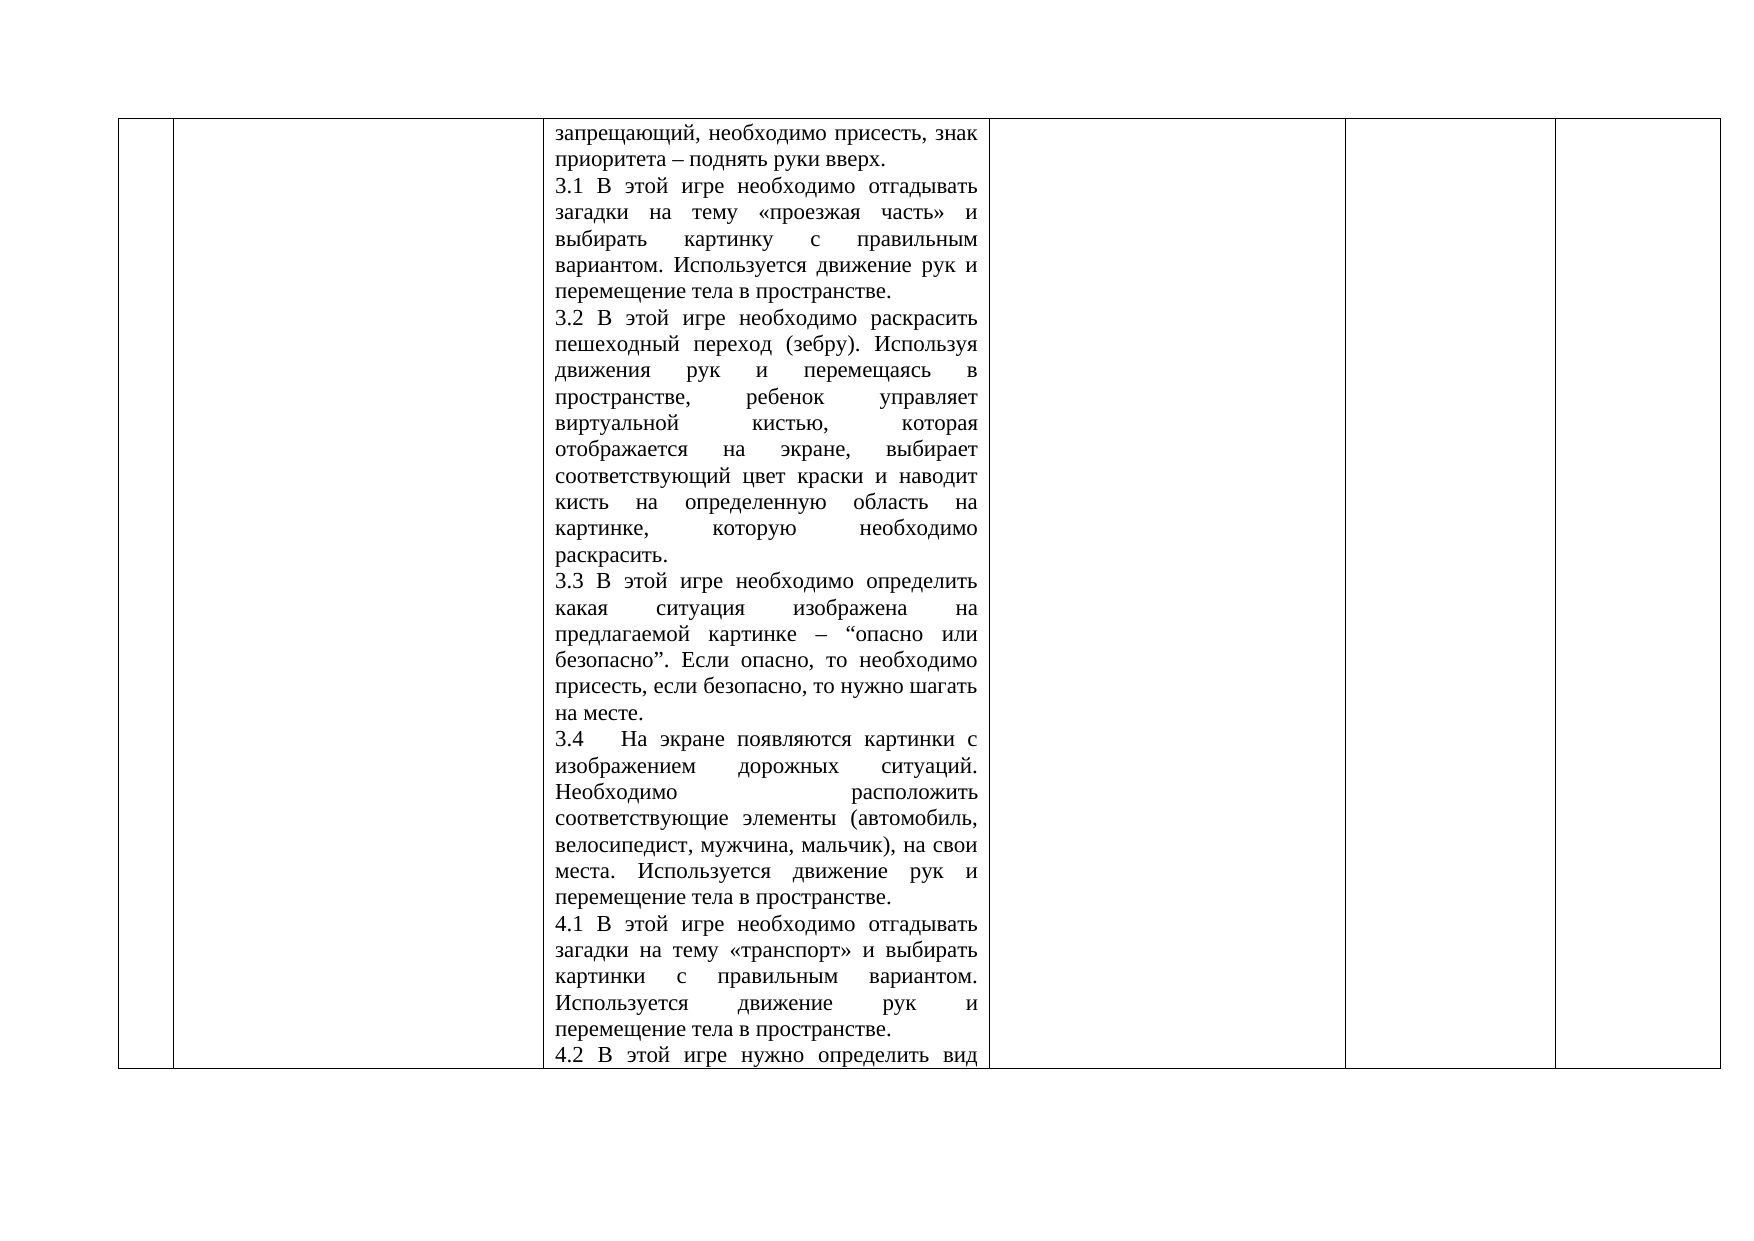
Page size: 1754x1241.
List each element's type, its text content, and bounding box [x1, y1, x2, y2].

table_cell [174, 119, 543, 1068]
table_cell 1 [119, 119, 173, 1068]
table_cell [1346, 119, 1555, 1068]
table_cell [1556, 119, 1720, 1068]
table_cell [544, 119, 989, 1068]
table_cell [990, 119, 1345, 1068]
